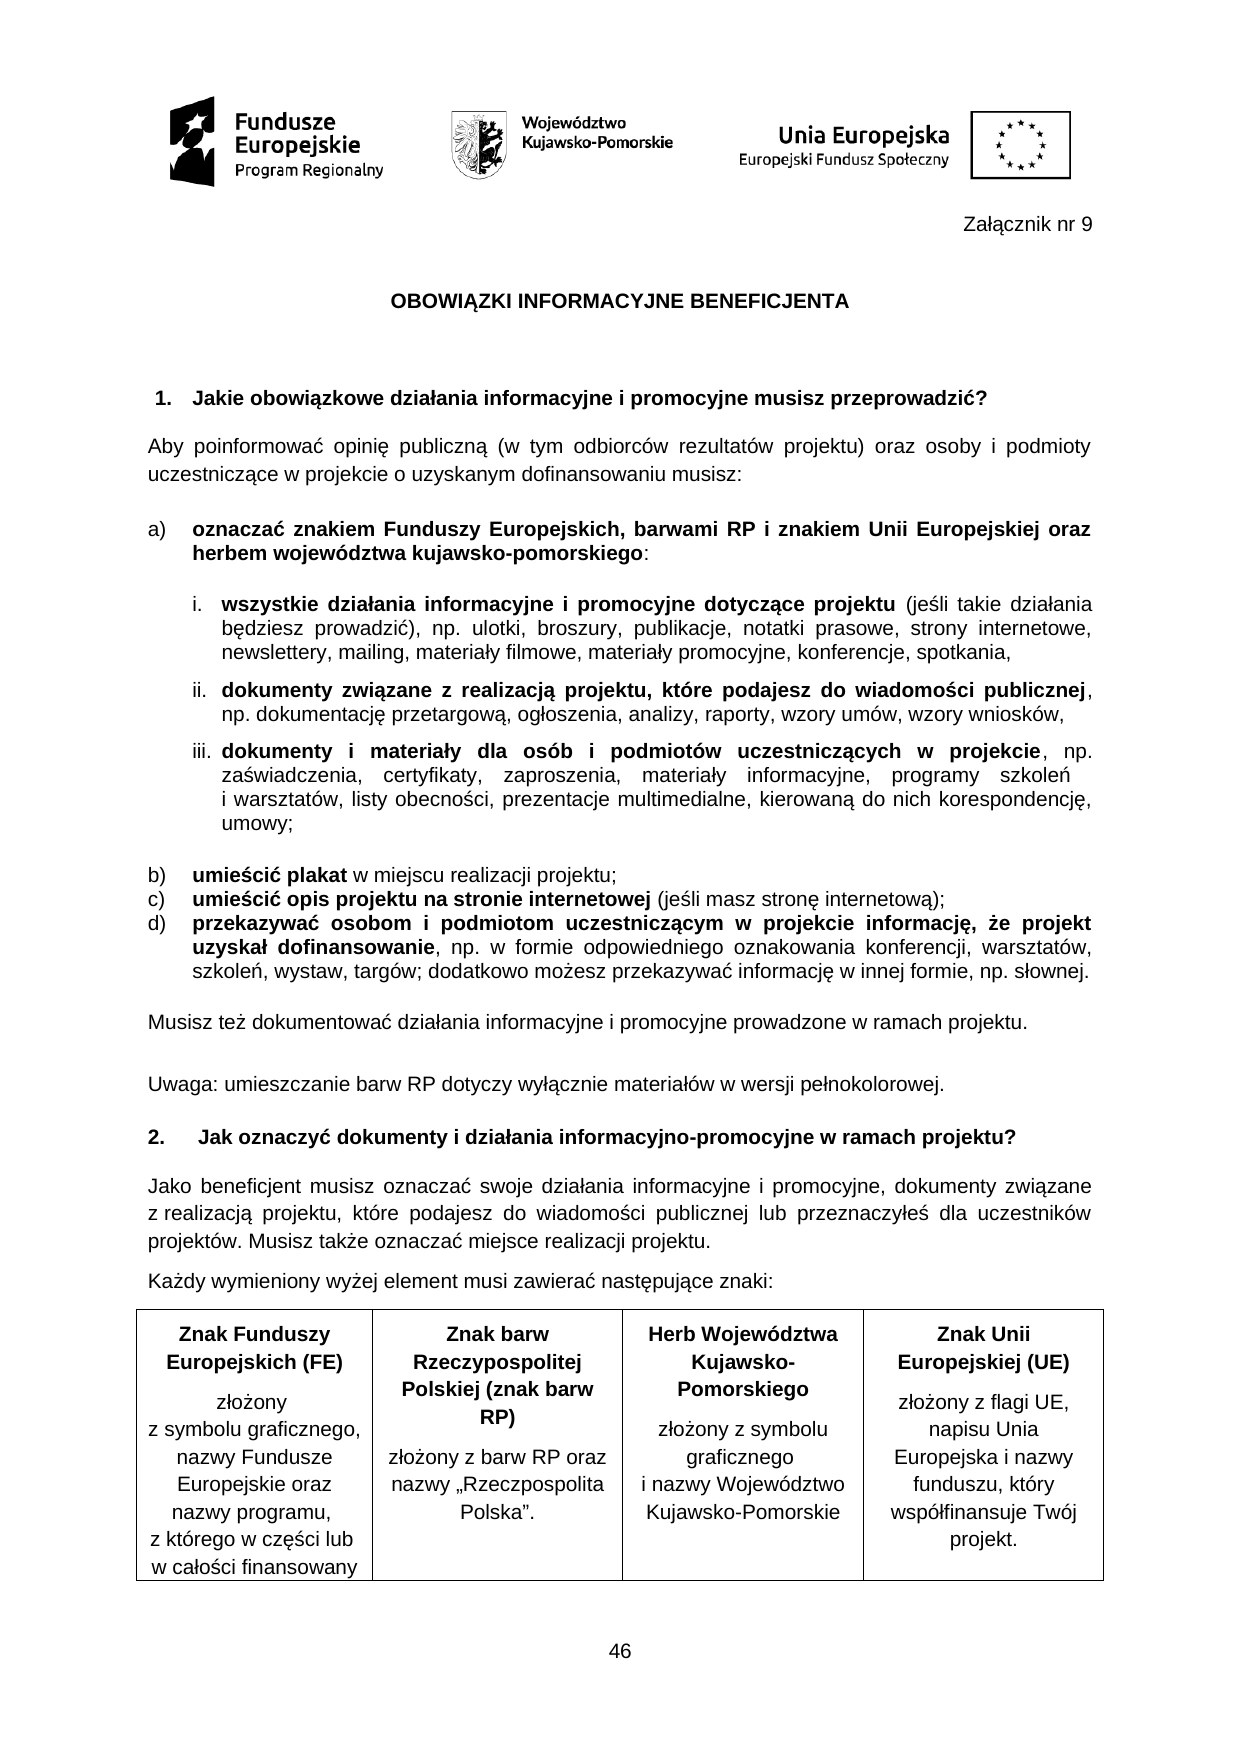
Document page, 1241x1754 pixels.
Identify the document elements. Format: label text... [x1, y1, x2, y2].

text Uwaga: umieszczanie barw RP dotyczy wyłącznie materiałów w wersji pełnokolorowej. [148, 1072, 1093, 1096]
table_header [137, 1310, 372, 1579]
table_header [864, 1310, 1103, 1579]
list wszystkie działania informacyjne i promocyjne dotyczące projektu (jeśli takie działania będziesz prowadzić), np. ulotki, broszury, publikacje, notatki prasowe, strony internetowe, newslettery, mailing, materiały filmowe, materiały promocyjne, konferencje, spotkania, [192, 592, 1093, 664]
list przekazywać osobom i podmiotom uczestniczącym w projekcie informację, że projekt uzyskał dofinansowanie, np. w formie odpowiedniego oznakowania konferencji, warsztatów, szkoleń, wystaw, targów; dodatkowo możesz przekazywać informację w innej formie, np. słownej. [148, 911, 1093, 982]
text Aby poinformować opinię publiczną (w tym odbiorców rezultatów projektu) oraz osoby i podmioty uczestniczące w projekcie o uzyskanym dofinansowaniu musisz: [148, 434, 1093, 486]
list umieścić opis projektu na stronie internetowej (jeśli masz stronę internetową); [148, 887, 1093, 911]
text Musisz też dokumentować działania informacyjne i promocyjne prowadzone w ramach projektu. [148, 1010, 1093, 1034]
picture [147, 73, 1093, 208]
list dokumenty związane z realizacją projektu, które podajesz do wiadomości publicznej, np. dokumentację przetargową, ogłoszenia, analizy, raporty, wzory umów, wzory wniosków, [192, 678, 1093, 726]
text OBOWIĄZKI INFORMACYJNE BENEFICJENTA [148, 289, 1093, 313]
text Jako beneficjent musisz oznaczać swoje działania informacyjne i promocyjne, dokumenty związane z realizacją projektu, które podajesz do wiadomości publicznej lub przeznaczyłeś dla uczestników projektów. Musisz także oznaczać miejsce realizacji projektu. [148, 1173, 1093, 1252]
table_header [623, 1310, 863, 1579]
list oznaczać znakiem Funduszy Europejskich, barwami RP i znakiem Unii Europejskiej oraz herbem województwa kujawsko-pomorskiego: [148, 517, 1093, 564]
list dokumenty i materiały dla osób i podmiotów uczestniczących w projekcie, np. zaświadczenia, certyfikaty, zaproszenia, materiały informacyjne, programy szkoleń i warsztatów, listy obecności, prezentacje multimedialne, kierowaną do nich korespondencję, umowy; [192, 739, 1093, 835]
list Jakie obowiązkowe działania informacyjne i promocyjne musisz przeprowadzić? [154, 386, 1093, 410]
list Jak oznaczyć dokumenty i działania informacyjno-promocyjne w ramach projektu? [148, 1124, 1093, 1148]
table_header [373, 1310, 622, 1579]
list umieścić plakat w miejscu realizacji projektu; [148, 863, 1093, 887]
text Każdy wymieniony wyżej element musi zawierać następujące znaki: [148, 1268, 1093, 1292]
text Załącznik nr 9 [148, 212, 1093, 236]
